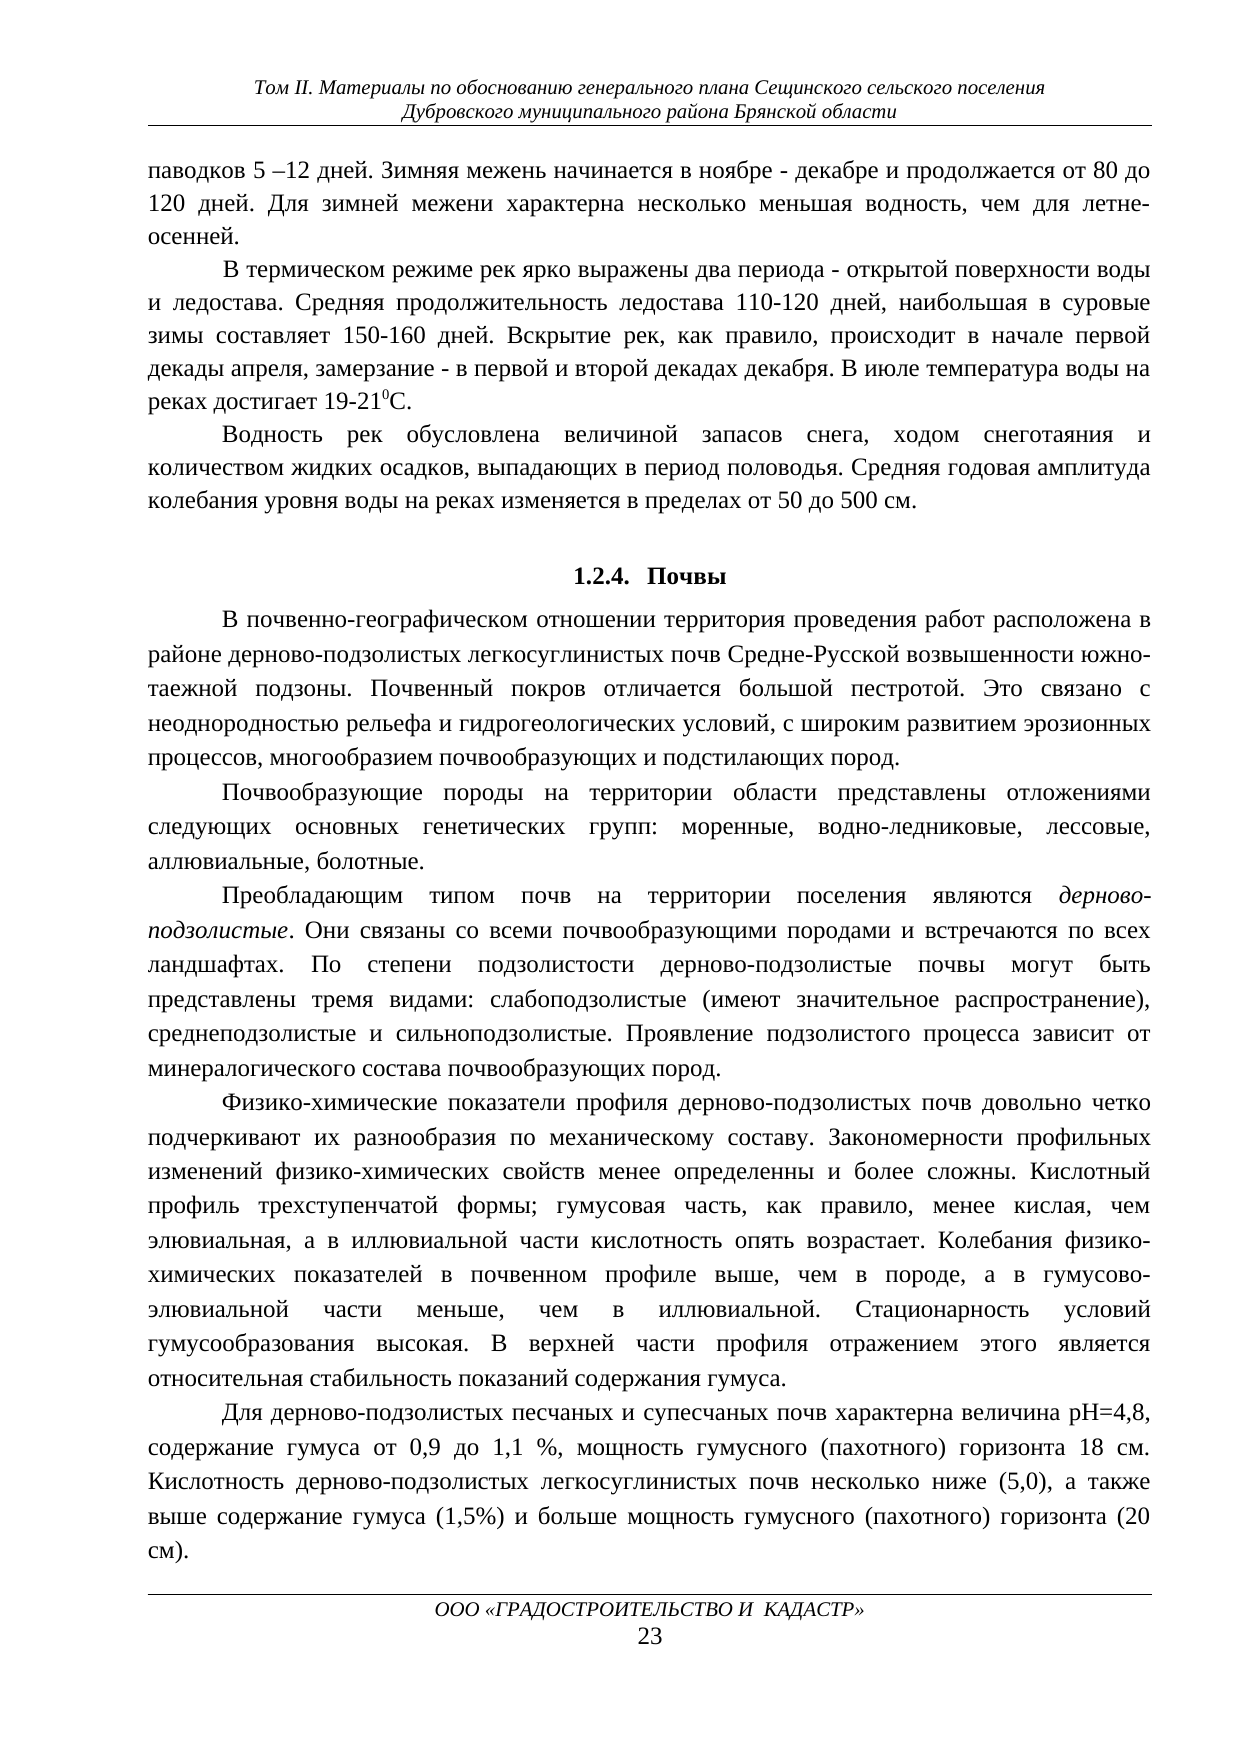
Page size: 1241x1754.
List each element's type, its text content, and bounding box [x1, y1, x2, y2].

text В почвенно-географическом отношении территория проведения работ расположена в районе дерново-подзолистых легкосуглинистых почв Средне-Русской возвышенности южно-таежной подзоны. Почвенный покров отличается большой пестротой. Это связано с неоднородностью рельефа и гидрогеологических условий, с широким развитием эрозионных процессов, многообразием почвообразующих и подстилающих пород. [148, 604, 1152, 771]
text Водность рек обусловлена величиной запасов снега, ходом снеготаяния и количеством жидких осадков, выпадающих в период половодья. Средняя годовая амплитуда колебания уровня воды на реках изменяется в пределах от 50 до . [148, 419, 1152, 514]
text В термическом режиме рек ярко выражены два периода - открытой поверхности воды и ледостава. Средняя продолжительность ледостава 110-120 дней, наибольшая в суровые зимы составляет 150-160 дней. Вскрытие рек, как правило, происходит в начале первой декады апреля, замерзание - в первой и второй декадах декабря. В июле температура воды на реках достигает 19-210С. [148, 254, 1152, 415]
text Для дерново-подзолистых песчаных и супесчаных почв характерна величина рН=4,8, содержание гумуса от 0,9 до 1,1 %, мощность гумусного (пахотного) горизонта . Кислотность дерново-подзолистых легкосуглинистых почв несколько ниже (5,0), а также выше содержание гумуса (1,5%) и больше мощность гумусного (пахотного) горизонта (). [148, 1397, 1152, 1564]
list Почвы [148, 561, 1152, 590]
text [148, 155, 1152, 250]
text Физико-химические показатели профиля дерново-подзолистых почв довольно четко подчеркивают их разнообразия по механическому составу. Закономерности профильных изменений физико-химических свойств менее определенны и более сложны. Кислотный профиль трехступенчатой формы; гумусовая часть, как правило, менее кислая, чем элювиальная, а в иллювиальной части кислотность опять возрастает. Колебания физико-химических показателей в почвенном профиле выше, чем в породе, а в гумусово-элювиальной части меньше, чем в иллювиальной. Стационарность условий гумусообразования высокая. В верхней части профиля отражением этого является относительная стабильность показаний содержания гумуса. [148, 1087, 1152, 1392]
text Почвообразующие породы на территории области представлены отложениями следующих основных генетических групп: моренные, водно-ледниковые, лессовые, аллювиальные, болотные. [148, 777, 1152, 874]
text Преобладающим типом почв на территории поселения являются дерново-подзолистые. Они связаны со всеми почвообразующими породами и встречаются по всех ландшафтах. По степени подзолистости дерново-подзолистые почвы могут быть представлены тремя видами: слабоподзолистые (имеют значительное распространение), среднеподзолистые и сильноподзолистые. Проявление подзолистого процесса зависит от минералогического состава почвообразующих пород. [148, 880, 1152, 1081]
